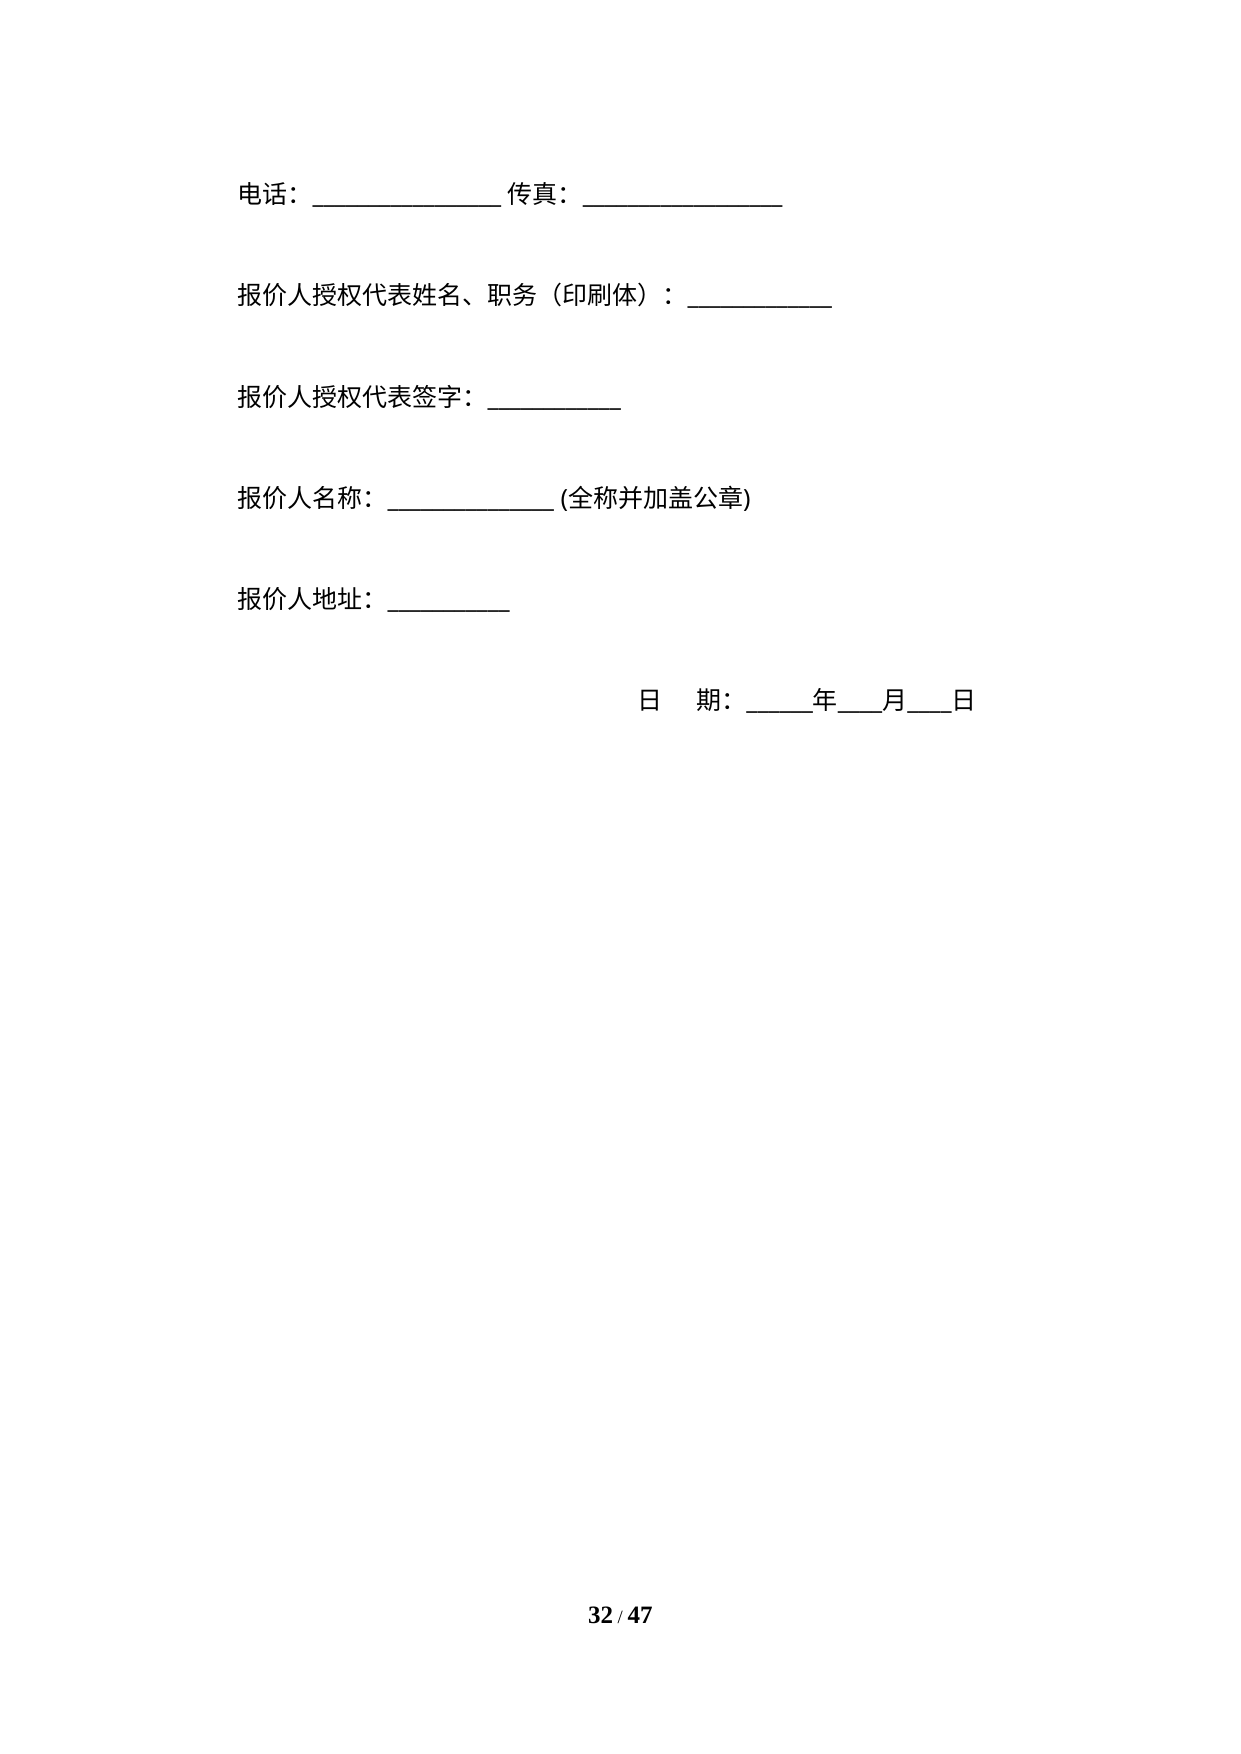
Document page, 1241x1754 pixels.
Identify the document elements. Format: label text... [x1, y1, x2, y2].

text 报价人地址：___________ [187, 565, 1053, 630]
text 报价人授权代表姓名、职务（印刷体）：_____________ [187, 261, 1053, 326]
text 电话：_________________ 传真：__________________ [187, 160, 1053, 225]
text 日 期：______年____月____日 [187, 666, 1053, 731]
text 报价人名称：_______________ (全称并加盖公章) [187, 464, 1053, 529]
text 报价人授权代表签字：____________ [187, 363, 1053, 428]
